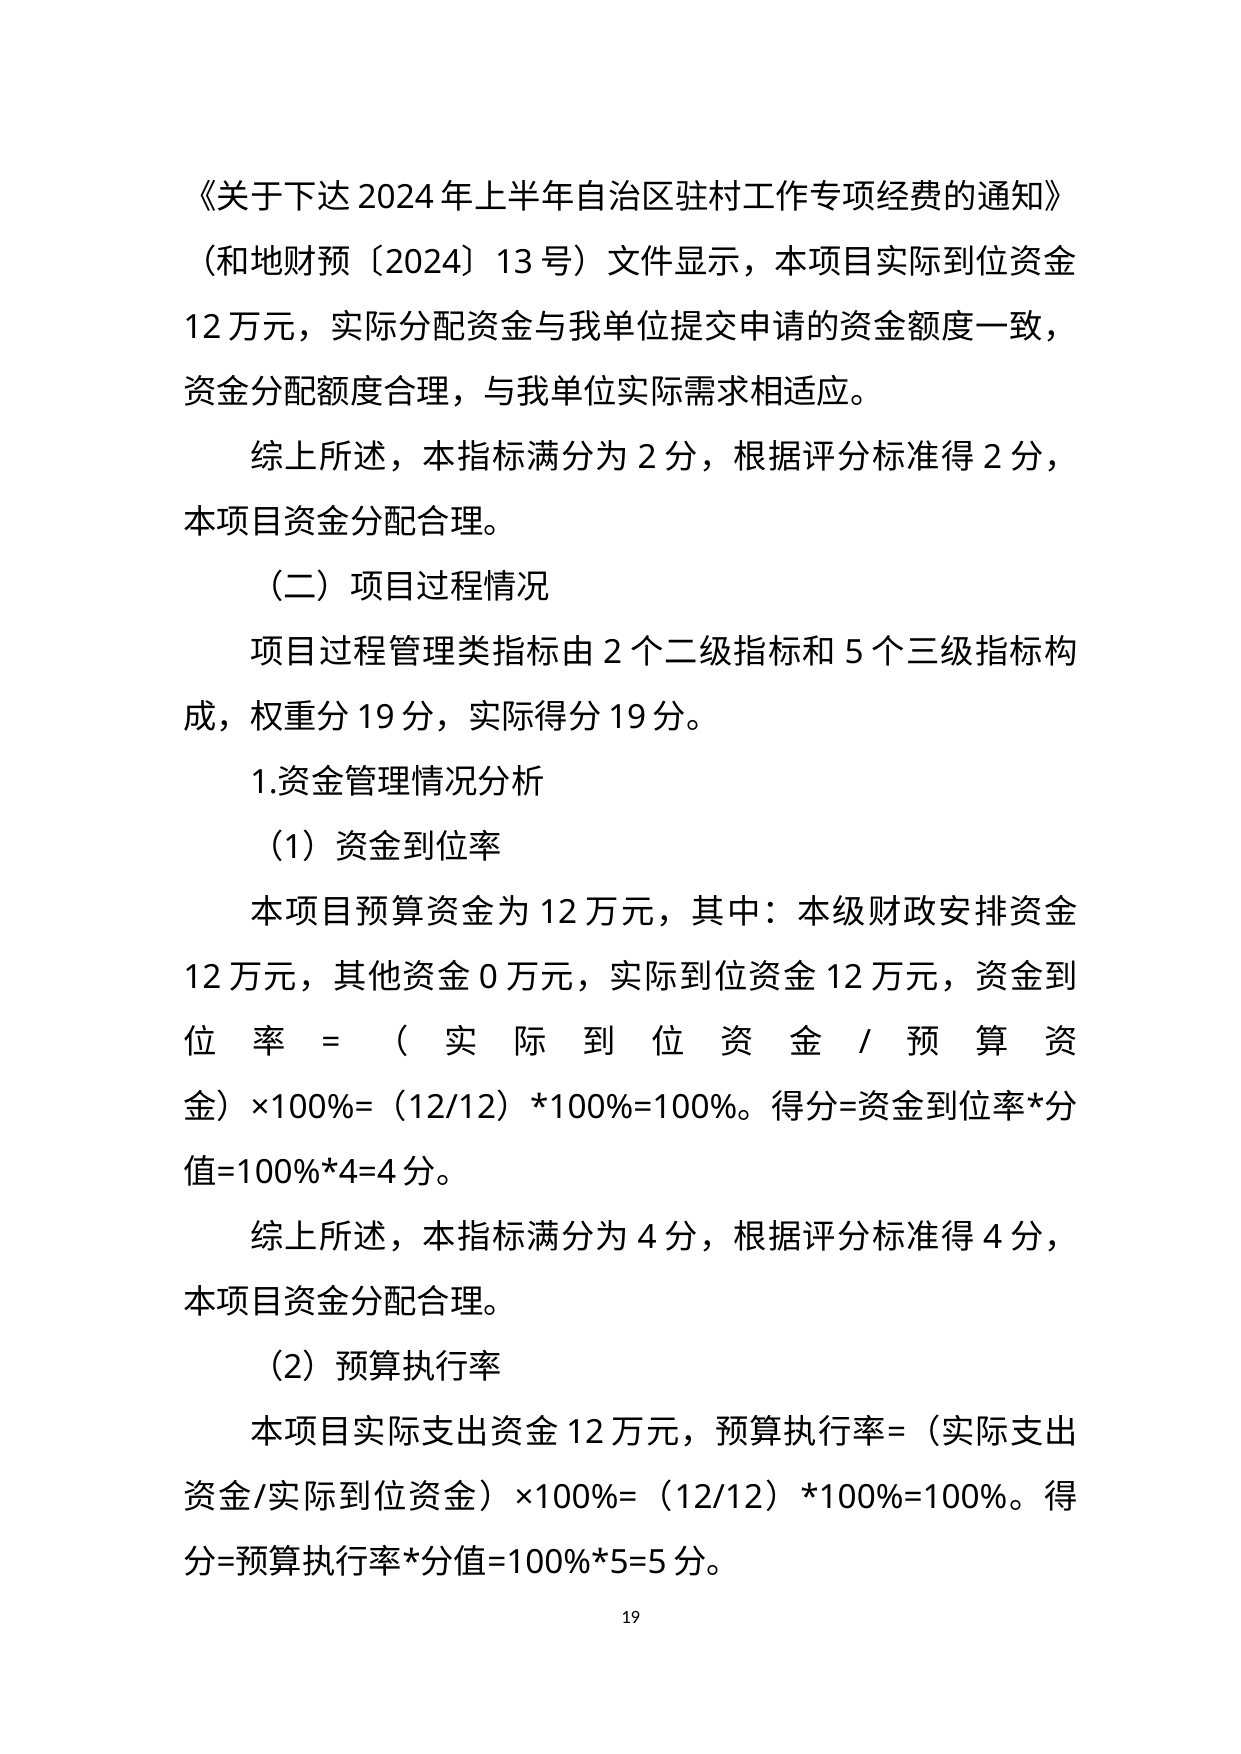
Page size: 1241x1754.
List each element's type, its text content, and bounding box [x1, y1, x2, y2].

text 综上所述，本指标满分为2分，根据评分标准得2分，本项目资金分配合理。 [183, 422, 1078, 552]
text 本项目实际支出资金12万元，预算执行率=（实际支出资金/实际到位资金）×100%=（12/12）*100%=100%。得分=预算执行率*分值=100%*5=5分。 [183, 1397, 1078, 1592]
text （2）预算执行率 [183, 1332, 1078, 1397]
text 项目过程管理类指标由2个二级指标和5个三级指标构成，权重分19分，实际得分19分。 [183, 617, 1078, 747]
text 综上所述，本指标满分为4分，根据评分标准得4分，本项目资金分配合理。 [183, 1202, 1078, 1332]
text （二）项目过程情况 [183, 552, 1078, 617]
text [183, 162, 1078, 422]
text 1.资金管理情况分析 [183, 747, 1078, 812]
text 本项目预算资金为12万元，其中：本级财政安排资金12万元，其他资金0万元，实际到位资金12万元，资金到位率=（实际到位资金/预算资金）×100%=（12/12）*100%=100%。得分=资金到位率*分值=100%*4=4分。 [183, 877, 1078, 1202]
text （1）资金到位率 [183, 812, 1078, 877]
